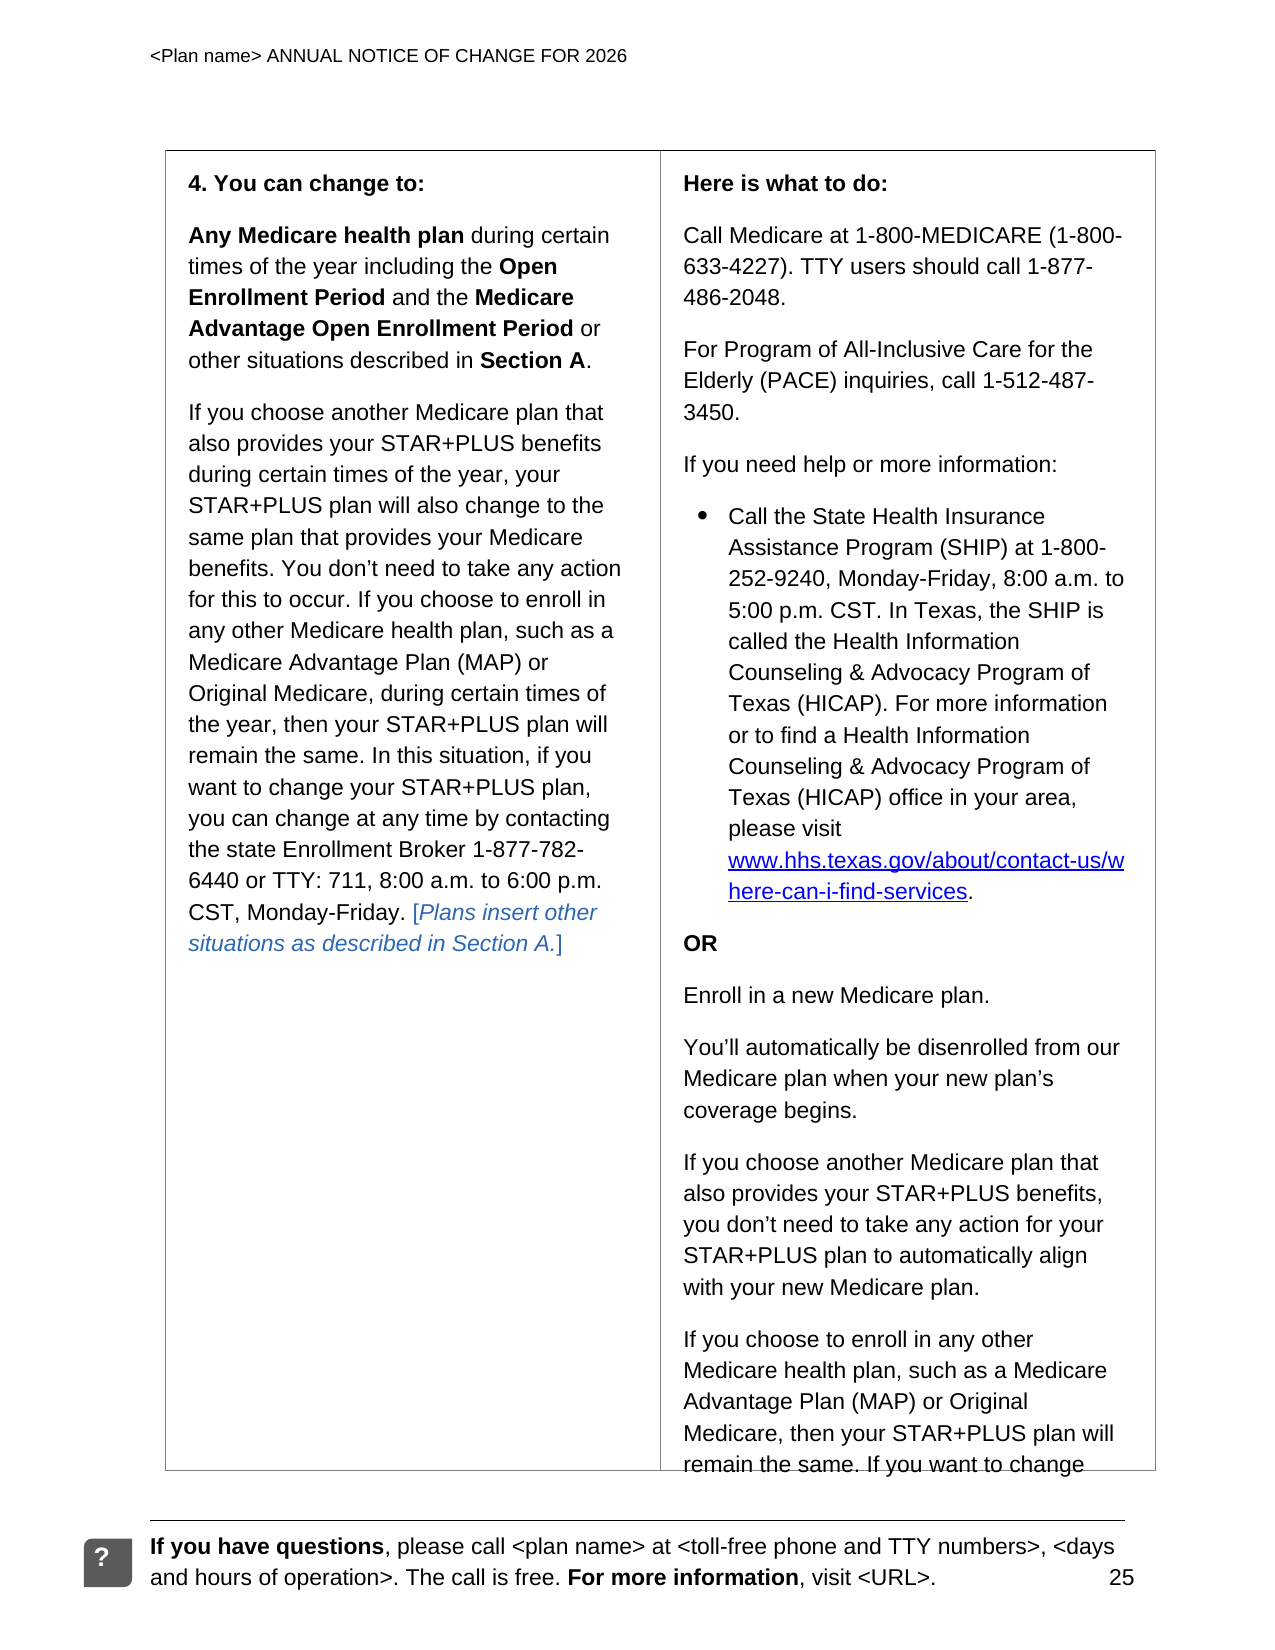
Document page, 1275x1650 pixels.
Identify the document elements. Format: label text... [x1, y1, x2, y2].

table_cell Here is what to do: Call Medicare at 1-800-MEDICARE (1-800-633-4227). TTY users should call 1-877-486-2048. For Program of All-Inclusive Care for the Elderly (PACE) inquiries, call 1-512-487-3450. If you need help or more information: Call the State Health Insurance Assistance Program (SHIP) at 1-800-252-9240, Monday-Friday, 8:00 a.m. to 5:00 p.m. CST. In Texas, the SHIP is called the Health Information Counseling & Advocacy Program of Texas (HICAP). For more information or to find a Health Information Counseling & Advocacy Program of Texas (HICAP) office in your area, please visit www.hhs.texas.gov/about/contact-us/where-can-i-find-services. OR Enroll in a new Medicare plan. You’ll automatically be disenrolled from our Medicare plan when your new plan’s coverage begins. If you choose another Medicare plan that also provides your STAR+PLUS benefits, you don’t need to take any action for your STAR+PLUS plan to automatically align with your new Medicare plan. If you choose to enroll in any other Medicare health plan, such as a Medicare Advantage Plan (MAP) or Original Medicare, then your STAR+PLUS plan will remain the same. If you want to change your STAR+PLUS plan, you can change at any time by contacting the state Enrollment Broker 1-877-782-6440 or TTY: 711, 8:00 a.m. to 6:00 p.m. CST, Monday-Friday. [661, 151, 1155, 1470]
table_cell 4. You can change to: Any Medicare health plan during certain times of the year including the Open Enrollment Period and the Medicare Advantage Open Enrollment Period or other situations described in Section A. If you choose another Medicare plan that also provides your STAR+PLUS benefits during certain times of the year, your STAR+PLUS plan will also change to the same plan that provides your Medicare benefits. You don’t need to take any action for this to occur. If you choose to enroll in any other Medicare health plan, such as a Medicare Advantage Plan (MAP) or Original Medicare, during certain times of the year, then your STAR+PLUS plan will remain the same. In this situation, if you want to change your STAR+PLUS plan, you can change at any time by contacting the state Enrollment Broker 1-877-782-6440 or TTY: 711, 8:00 a.m. to 6:00 p.m. CST, Monday-Friday. [Plans insert other situations as described in Section A.] [166, 151, 660, 1470]
